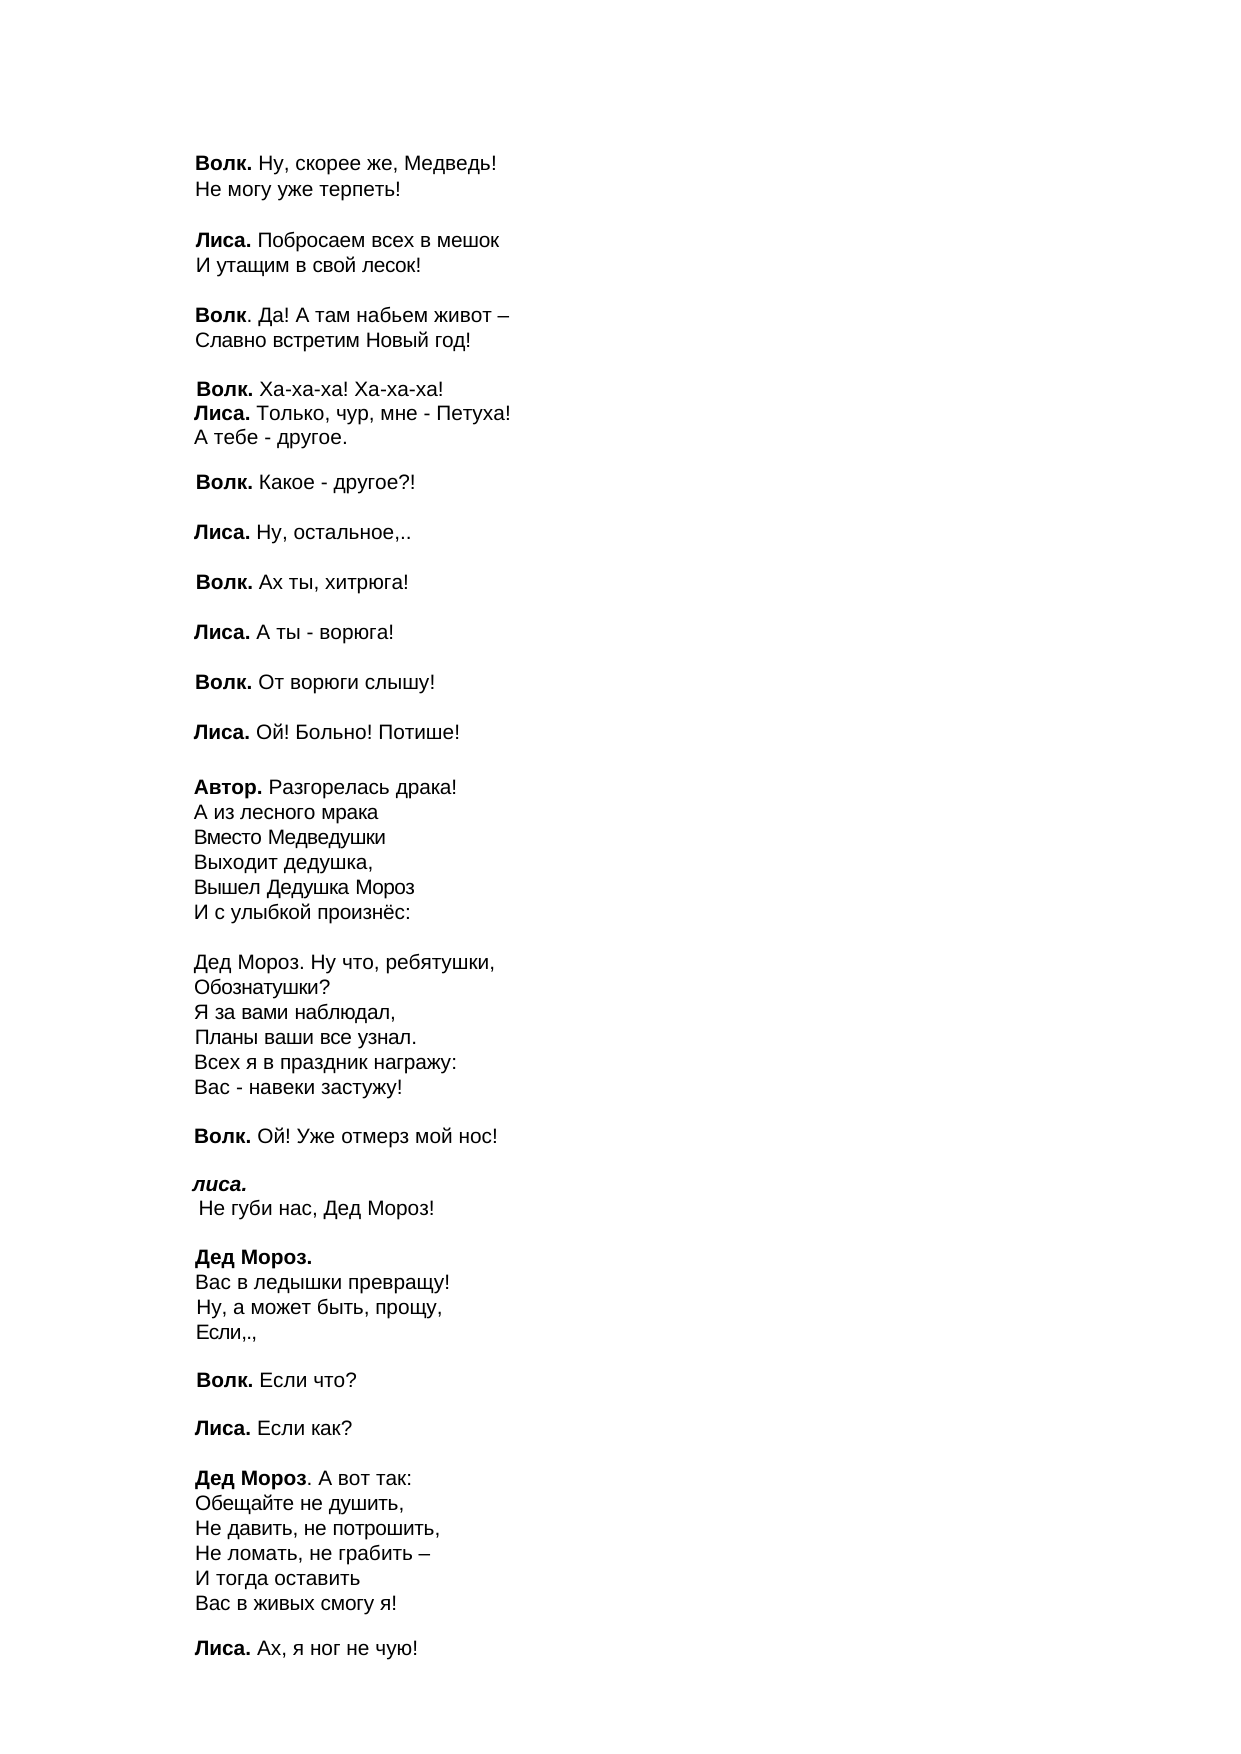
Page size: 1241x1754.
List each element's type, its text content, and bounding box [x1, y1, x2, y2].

text Не ломать, не грабить – [195, 1540, 965, 1565]
text Вас в ледышки превращу! [195, 1269, 1061, 1294]
text Волк. От ворюги слышу! [195, 649, 1061, 699]
text А тебе - другое. [194, 425, 1061, 449]
text Славно встретим Новый год! [195, 328, 1061, 353]
text И с улыбкой произнёс: [193, 899, 1015, 924]
text Лиса. А ты - ворюга! [194, 599, 1061, 649]
text Лиса. Только, чур, мне - Петуха! [194, 401, 1061, 425]
text Лиса. Побросаем всех в мешок [196, 227, 1061, 252]
text И тогда оставить [195, 1565, 965, 1590]
text Не могу уже терпеть! [195, 176, 1061, 201]
text Ну, а может быть, прощу, [196, 1294, 1061, 1319]
text Волк. Если что? [196, 1368, 1061, 1392]
text Автор. Разгорелась драка! [193, 774, 1015, 799]
text Волк. Ой! Уже отмерз мой нос! [194, 1123, 1061, 1147]
text Всех я в праздник награжу: [194, 1049, 1061, 1074]
text Вас - навеки застужу! [194, 1074, 1061, 1099]
text Лиса. Ой! Больно! Потише! [193, 699, 1061, 749]
text И утащим в свой лесок! [196, 252, 1061, 278]
text Не губи нас, Дед Мороз! [192, 1195, 1061, 1219]
text Волк. Да! А там набьем живот – [195, 303, 1061, 328]
text Лиса. Если как? [194, 1416, 1061, 1440]
text Обещайте не душить, [195, 1490, 965, 1515]
text Я за вами наблюдал, [193, 999, 1061, 1024]
text Дед Мороз. Ну что, ребятушки, [193, 949, 1061, 974]
text Дед Мороз. А вот так: [195, 1465, 965, 1490]
text Вас в живых смогу я! [195, 1590, 965, 1615]
text А из лесного мрака [193, 799, 1015, 824]
text Дед Мороз. [195, 1244, 1061, 1269]
text Вышел Дедушка Мороз [193, 874, 1015, 899]
text Если,., [196, 1319, 1061, 1344]
text Лиса. Ну, остальное,.. [194, 499, 1061, 549]
text Волк. Ну, скорее же, Медведь! [195, 150, 1061, 176]
text Волк. Какое - другое?! [196, 449, 1061, 499]
text Планы ваши все узнал. [194, 1024, 1061, 1049]
text Лиса. Ах, я ног не чую! [194, 1615, 1061, 1665]
text Вместо Медведушки [193, 824, 1015, 849]
text Волк. Ха-ха-ха! Ха-ха-ха! [196, 377, 1061, 401]
text Выходит дедушка, [193, 849, 1015, 874]
text лиса. [192, 1171, 1061, 1195]
text Волк. Ах ты, хитрюга! [196, 549, 1061, 599]
text Не давить, не потрошить, [195, 1515, 965, 1540]
text Обознатушки? [194, 974, 1061, 999]
